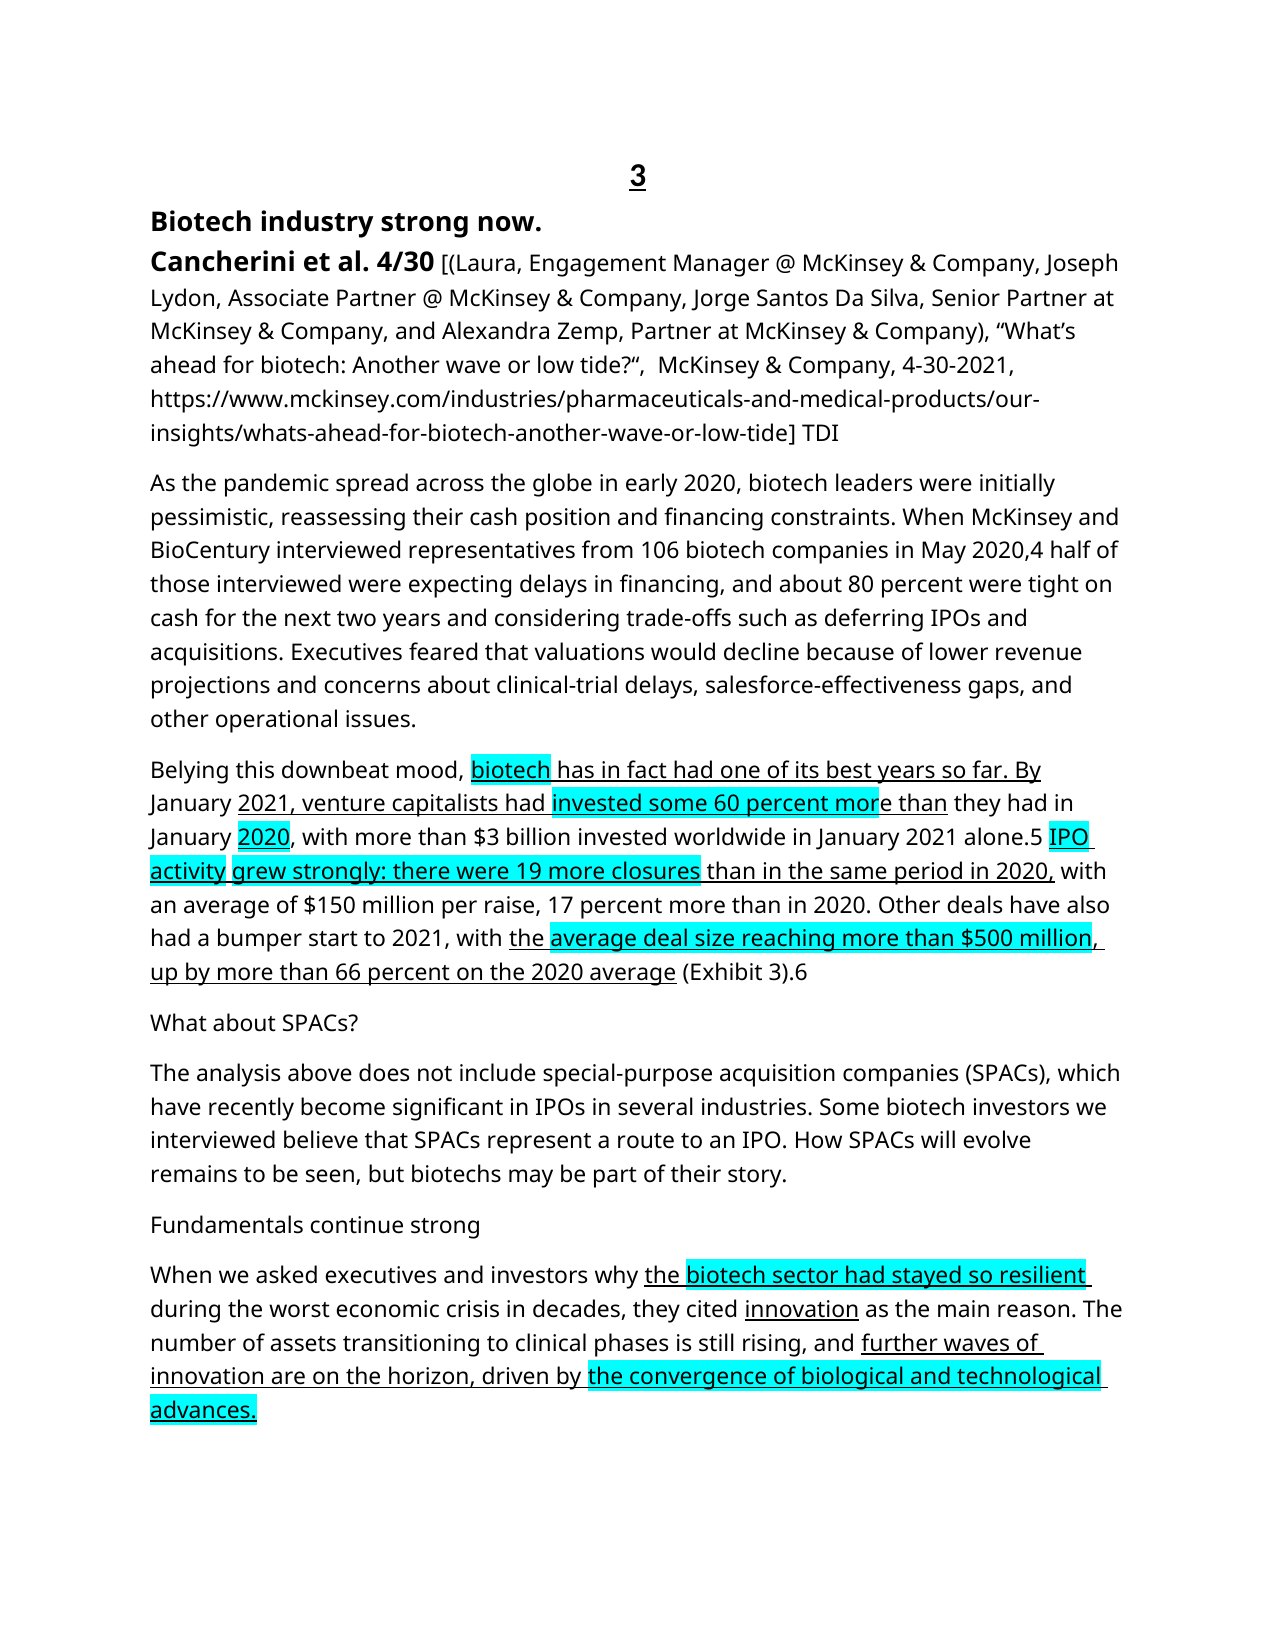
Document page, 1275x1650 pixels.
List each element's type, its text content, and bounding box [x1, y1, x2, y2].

text Cancherini et al. 4/30 [(Laura, Engagement Manager @ McKinsey & Company, Joseph Lydon, Associate Partner @ McKinsey & Company, Jorge Santos Da Silva, Senior Partner at McKinsey & Company, and Alexandra Zemp, Partner at McKinsey & Company), “What’s ahead for biotech: Another wave or low tide?“, McKinsey & Company, 4-30-2021, https://www.mckinsey.com/industries/pharmaceuticals-and-medical-products/our-insights/whats-ahead-for-biotech-another-wave-or-low-tide] TDI [150, 242, 1125, 448]
text As the pandemic spread across the globe in early 2020, biotech leaders were initially pessimistic, reassessing their cash position and financing constraints. When McKinsey and BioCentury interviewed representatives from 106 biotech companies in May 2020,4 half of those interviewed were expecting delays in financing, and about 80 percent were tight on cash for the next two years and considering trade-offs such as deferring IPOs and acquisitions. Executives feared that valuations would decline because of lower revenue projections and concerns about clinical-trial delays, salesforce-effectiveness gaps, and other operational issues. [150, 467, 1125, 734]
subtitle Biotech industry strong now. [150, 202, 1125, 239]
subtitle 3 [150, 154, 1125, 195]
text Belying this downbeat mood, biotech has in fact had one of its best years so far. By January 2021, venture capitalists had invested some 60 percent more than they had in January 2020, with more than $3 billion invested worldwide in January 2021 alone.5 IPO activity grew strongly: there were 19 more closures than in the same period in 2020, with an average of $150 million per raise, 17 percent more than in 2020. Other deals have also had a bumper start to 2021, with the average deal size reaching more than $500 million, up by more than 66 percent on the 2020 average (Exhibit 3).6 [150, 753, 1125, 987]
text When we asked executives and investors why the biotech sector had stayed so resilient during the worst economic crisis in decades, they cited innovation as the main reason. The number of assets transitioning to clinical phases is still rising, and further waves of innovation are on the horizon, driven by the convergence of biological and technological advances. [150, 1259, 1125, 1425]
text Fundamentals continue strong [150, 1208, 1125, 1240]
text The analysis above does not include special-purpose acquisition companies (SPACs), which have recently become significant in IPOs in several industries. Some biotech investors we interviewed believe that SPACs represent a route to an IPO. How SPACs will evolve remains to be seen, but biotechs may be part of their story. [150, 1057, 1125, 1189]
text What about SPACs? [150, 1006, 1125, 1038]
